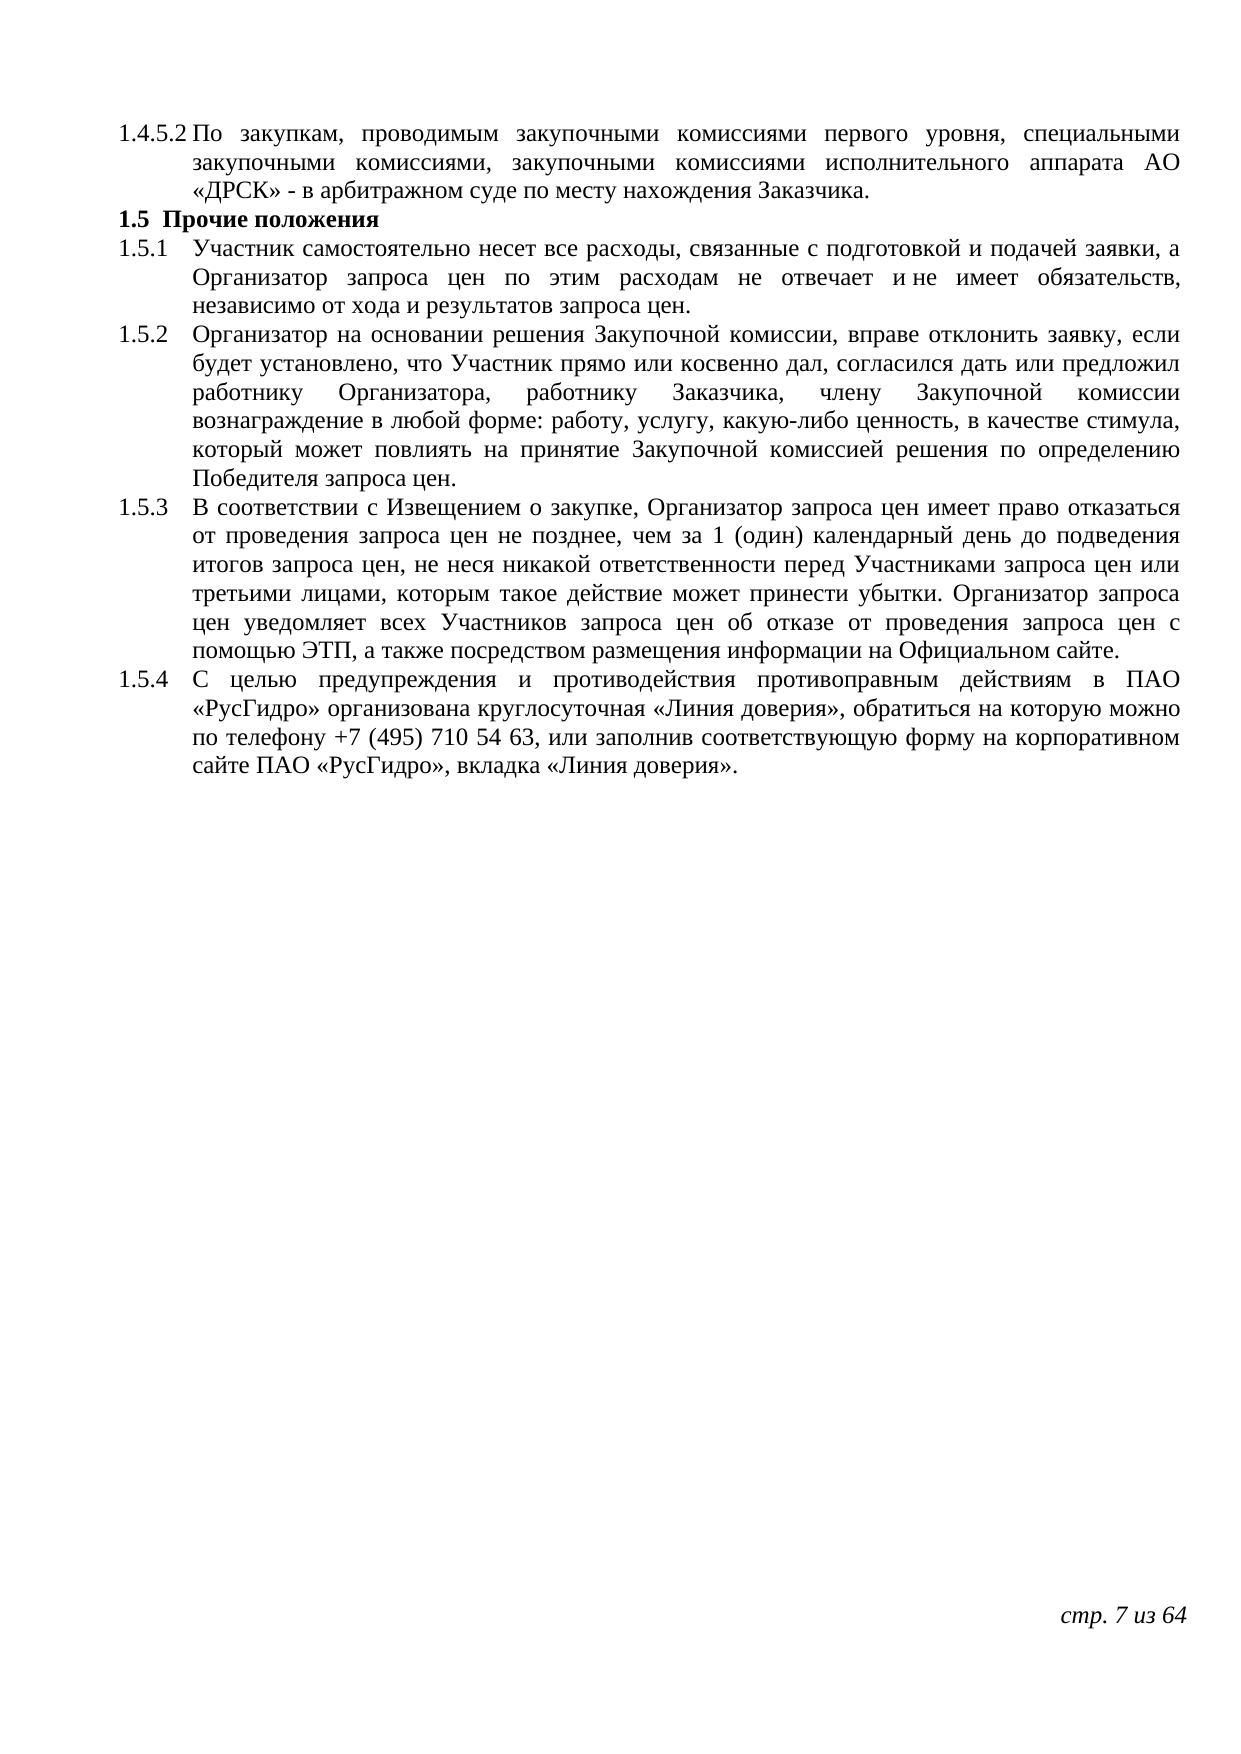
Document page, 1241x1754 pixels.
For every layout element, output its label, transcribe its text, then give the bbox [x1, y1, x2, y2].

text Организатор на основании решения Закупочной комиссии, вправе отклонить заявку, если будет установлено, что Участник прямо или косвенно дал, согласился дать или предложил работнику Организатора, работнику Заказчика, члену Закупочной комиссии вознаграждение в любой форме: работу, услугу, какую-либо ценность, в качестве стимула, который может повлиять на принятие Закупочной комиссией решения по определению Победителя запроса цен. [118, 319, 1181, 492]
text Участник самостоятельно несет все расходы, связанные с подготовкой и подачей заявки, а Организатор запроса цен по этим расходам не отвечает и не имеет обязательств, независимо от хода и результатов запроса цен. [118, 233, 1181, 319]
text С целью предупреждения и противодействия противоправным действиям в ПАО «РусГидро» организована круглосуточная «Линия доверия», обратиться на которую можно по телефону +7 (495) 710 54 63, или заполнив соответствующую форму на корпоративном сайте ПАО «РусГидро», вкладка «Линия доверия». [118, 664, 1181, 779]
list По закупкам, проводимым закупочными комиссиями первого уровня, специальными закупочными комиссиями, закупочными комиссиями исполнительного аппарата АО «ДРСК» - в арбитражном суде по месту нахождения Заказчика. [118, 118, 1181, 204]
subtitle Прочие положения [118, 204, 1181, 233]
text В соответствии с Извещением о закупке, Организатор запроса цен имеет право отказаться от проведения запроса цен не позднее, чем за 1 (один) календарный день до подведения итогов запроса цен, не неся никакой ответственности перед Участниками запроса цен или третьими лицами, которым такое действие может принести убытки. Организатор запроса цен уведомляет всех Участников запроса цен об отказе от проведения запроса цен с помощью ЭТП, а также посредством размещения информации на Официальном сайте. [118, 492, 1181, 664]
